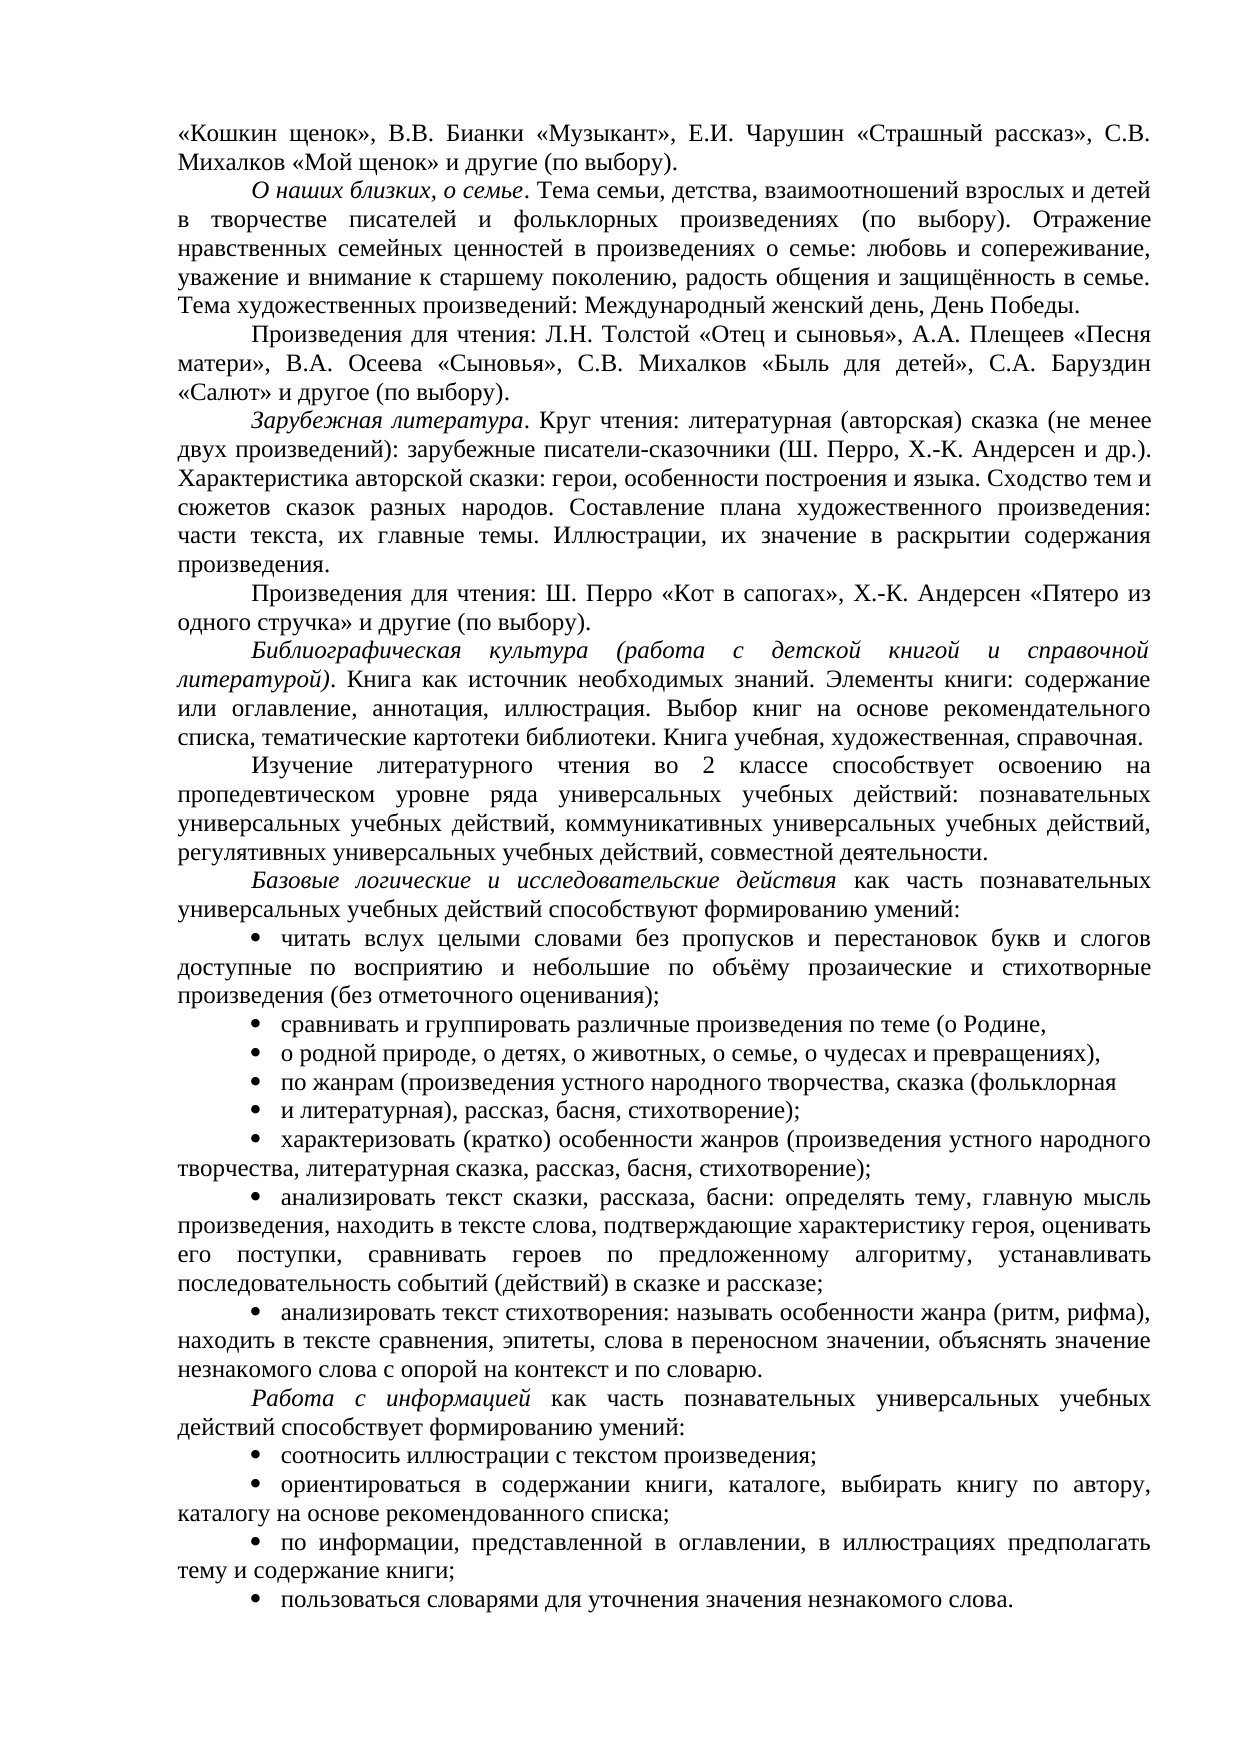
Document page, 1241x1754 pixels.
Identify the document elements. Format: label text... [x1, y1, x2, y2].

text Работа с информацией как часть познавательных универсальных учебных действий способствует формированию умений: [177, 1383, 1152, 1441]
text О наших близких, о семье. Тема семьи, детства, взаимоотношений взрослых и детей в творчестве писателей и фольклорных произведениях ‌(по выбору)‌. Отражение нравственных семейных ценностей в произведениях о семье: любовь и сопереживание, уважение и внимание к старшему поколению, радость общения и защищённость в семье. Тема художественных произведений: Международный женский день, День Победы. [177, 176, 1152, 319]
list о родной природе, о детях, о животных, о семье, о чудесах и превращениях), [177, 1038, 1152, 1067]
list анализировать текст сказки, рассказа, басни: определять тему, главную мысль произведения, находить в тексте слова, подтверждающие характеристику героя, оценивать его поступки, сравнивать героев по предложенному алгоритму, устанавливать последовательность событий (действий) в сказке и рассказе; [177, 1182, 1152, 1297]
list и литературная), рассказ, басня, стихотворение); [177, 1096, 1152, 1124]
text Произведения для чтения: Л.Н. Толстой «Отец и сыновья», А.А. Плещеев «Песня матери», В.А. Осеева «Сыновья», С.В. Михалков «Быль для детей», С.А. Баруздин «Салют» ‌и другое (по выбору)‌. [177, 319, 1152, 406]
text Изучение литературного чтения во 2 классе способствует освоению на пропедевтическом уровне ряда универсальных учебных действий: познавательных универсальных учебных действий, коммуникативных универсальных учебных действий, регулятивных универсальных учебных действий, совместной деятельности. [177, 751, 1152, 866]
text Библиографическая культура (работа с детской книгой и справочной литературой). Книга как источник необходимых знаний. Элементы книги: содержание или оглавление, аннотация, иллюстрация. Выбор книг на основе рекомендательного списка, тематические картотеки библиотеки. Книга учебная, художественная, справочная. [177, 636, 1152, 751]
text Зарубежная литература. Круг чтения: литературная (авторская) сказка ‌(не менее двух произведений)‌: зарубежные писатели-сказочники (Ш. Перро, Х.-К. Андерсен ‌и др.‌). Характеристика авторской сказки: герои, особенности построения и языка. Сходство тем и сюжетов сказок разных народов. Составление плана художественного произведения: части текста, их главные темы. Иллюстрации, их значение в раскрытии содержания произведения. [177, 406, 1152, 578]
list сравнивать и группировать различные произведения по теме (о Родине, [177, 1009, 1152, 1038]
list по информации, представленной в оглавлении, в иллюстрациях предполагать тему и содержание книги; [177, 1527, 1152, 1584]
list характеризовать (кратко) особенности жанров (произведения устного народного творчества, литературная сказка, рассказ, басня, стихотворение); [177, 1124, 1152, 1182]
list соотносить иллюстрации с текстом произведения; [177, 1441, 1152, 1469]
list анализировать текст стихотворения: называть особенности жанра (ритм, рифма), находить в тексте сравнения, эпитеты, слова в переносном значении, объяснять значение незнакомого слова с опорой на контекст и по словарю. [177, 1297, 1152, 1383]
list читать вслух целыми словами без пропусков и перестановок букв и слогов доступные по восприятию и небольшие по объёму прозаические и стихотворные произведения (без отметочного оценивания); [177, 923, 1152, 1009]
text Произведения для чтения: Ш. Перро «Кот в сапогах», Х.-К. Андерсен «Пятеро из одного стручка» ‌и другие (по выбору)‌. [177, 578, 1152, 636]
list ориентироваться в содержании книги, каталоге, выбирать книгу по автору, каталогу на основе рекомендованного списка; [177, 1469, 1152, 1527]
list пользоваться словарями для уточнения значения незнакомого слова. [177, 1584, 1152, 1613]
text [177, 118, 1152, 176]
text Базовые логические и исследовательские действия как часть познавательных универсальных учебных действий способствуют формированию умений: [177, 866, 1152, 923]
list по жанрам (произведения устного народного творчества, сказка (фольклорная [177, 1067, 1152, 1096]
